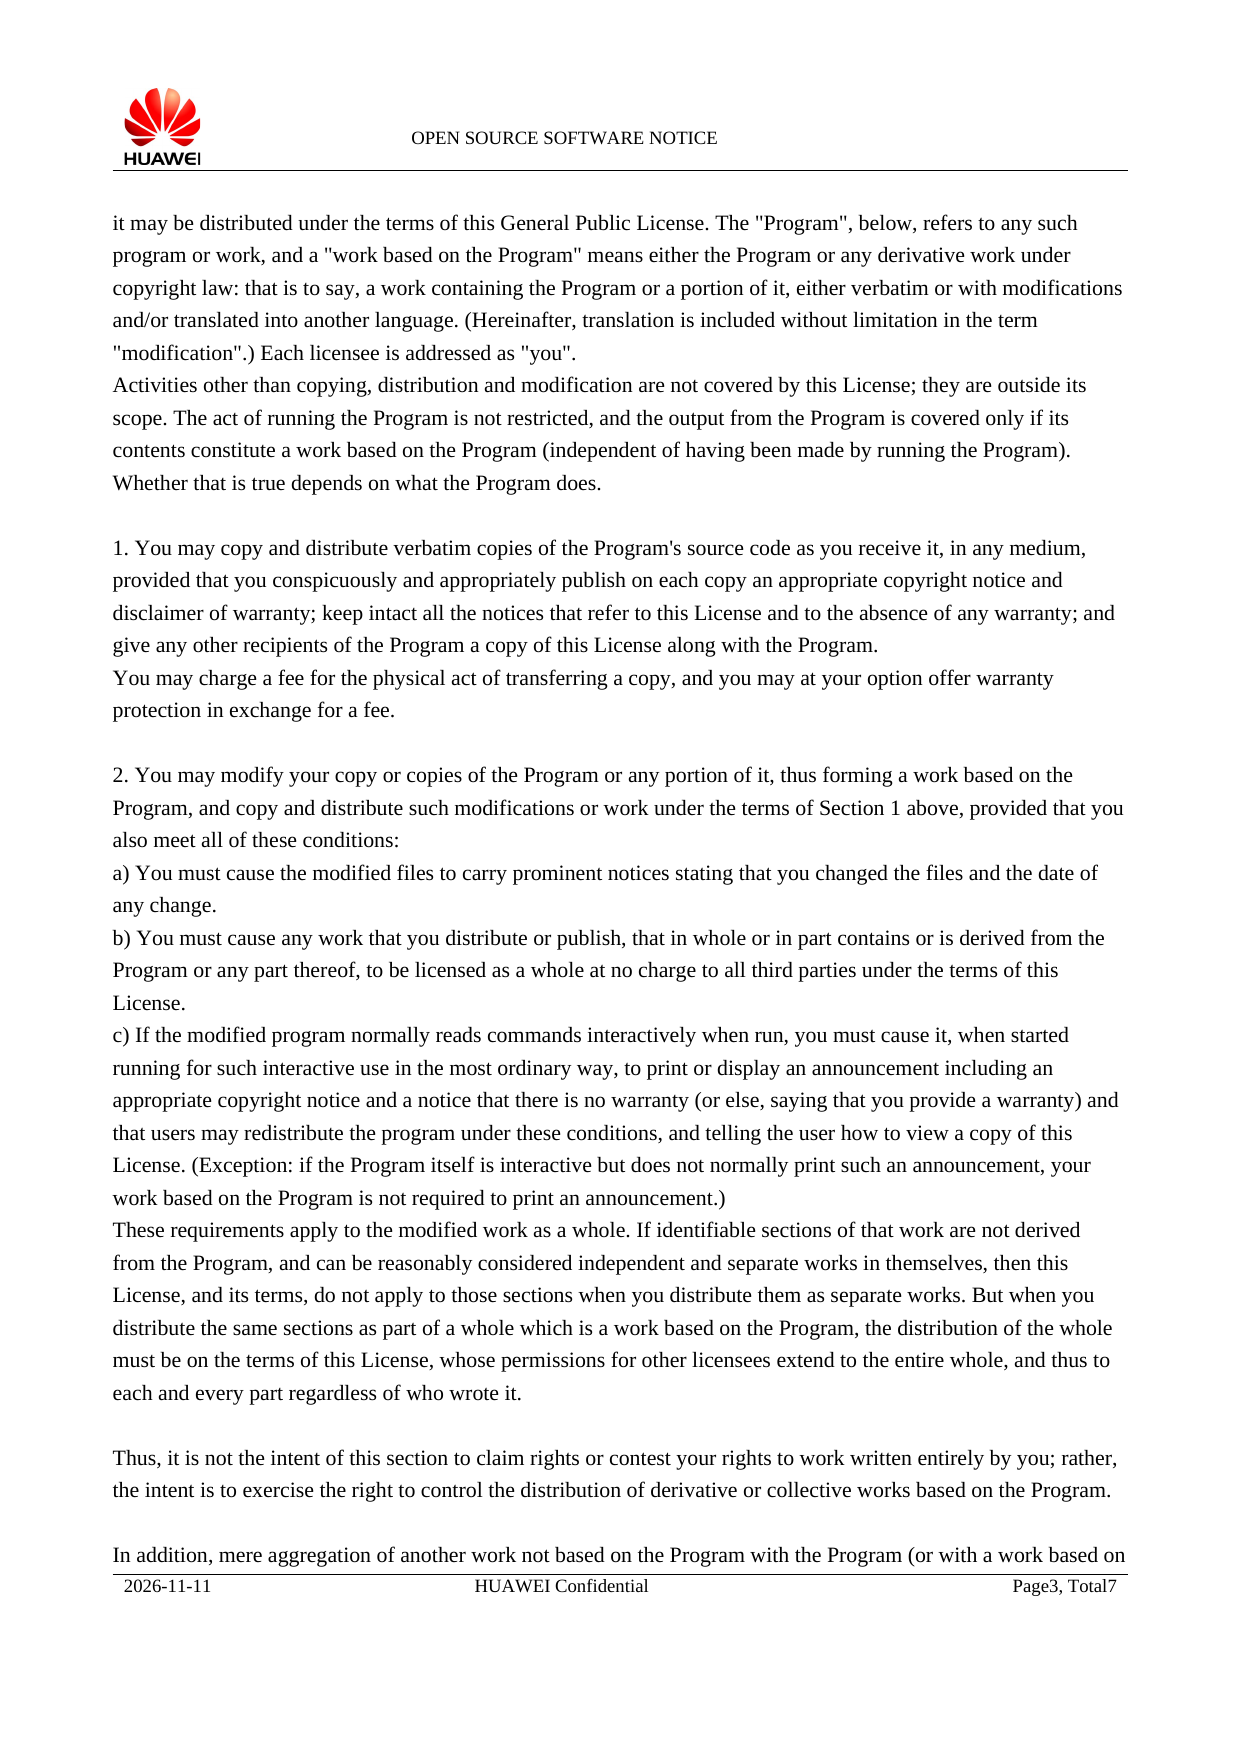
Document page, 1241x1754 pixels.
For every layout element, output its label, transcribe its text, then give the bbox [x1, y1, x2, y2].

picture [124, 88, 201, 165]
text 2. You may modify your copy or copies of the Program or any portion of it, thus forming a work based on the Program, and copy and distribute such modifications or work under the terms of Section 1 above, provided that you also meet all of these conditions: [112, 759, 1128, 856]
text These requirements apply to the modified work as a whole. If identifiable sections of that work are not derived from the Program, and can be reasonably considered independent and separate works in themselves, then this License, and its terms, do not apply to those sections when you distribute them as separate works. But when you distribute the same sections as part of a whole which is a work based on the Program, the distribution of the whole must be on the terms of this License, whose permissions for other licensees extend to the entire whole, and thus to each and every part regardless of who wrote it. [112, 1214, 1128, 1409]
text 1. You may copy and distribute verbatim copies of the Program's source code as you receive it, in any medium, provided that you conspicuously and appropriately publish on each copy an appropriate copyright notice and disclaimer of warranty; keep intact all the notices that refer to this License and to the absence of any warranty; and give any other recipients of the Program a copy of this License along with the Program. [112, 531, 1128, 661]
text a) You must cause the modified files to carry prominent notices stating that you changed the files and the date of any change. [112, 856, 1128, 921]
text c) If the modified program normally reads commands interactively when run, you must cause it, when started running for such interactive use in the most ordinary way, to print or display an announcement including an appropriate copyright notice and a notice that there is no warranty (or else, saying that you provide a warranty) and that users may redistribute the program under these conditions, and telling the user how to view a copy of this License. (Exception: if the Program itself is interactive but does not normally print such an announcement, your work based on the Program is not required to print an announcement.) [112, 1019, 1128, 1214]
text Thus, it is not the intent of this section to claim rights or contest your rights to work written entirely by you; rather, the intent is to exercise the right to control the distribution of derivative or collective works based on the Program. [112, 1441, 1128, 1506]
text Activities other than copying, distribution and modification are not covered by this License; they are outside its scope. The act of running the Program is not restricted, and the output from the Program is covered only if its contents constitute a work based on the Program (independent of having been made by running the Program). Whether that is true depends on what the Program does. [112, 369, 1128, 499]
text You may charge a fee for the physical act of transferring a copy, and you may at your option offer warranty protection in exchange for a fee. [112, 661, 1128, 726]
text b) You must cause any work that you distribute or publish, that in whole or in part contains or is derived from the Program or any part thereof, to be licensed as a whole at no charge to all third parties under the terms of this License. [112, 921, 1128, 1019]
